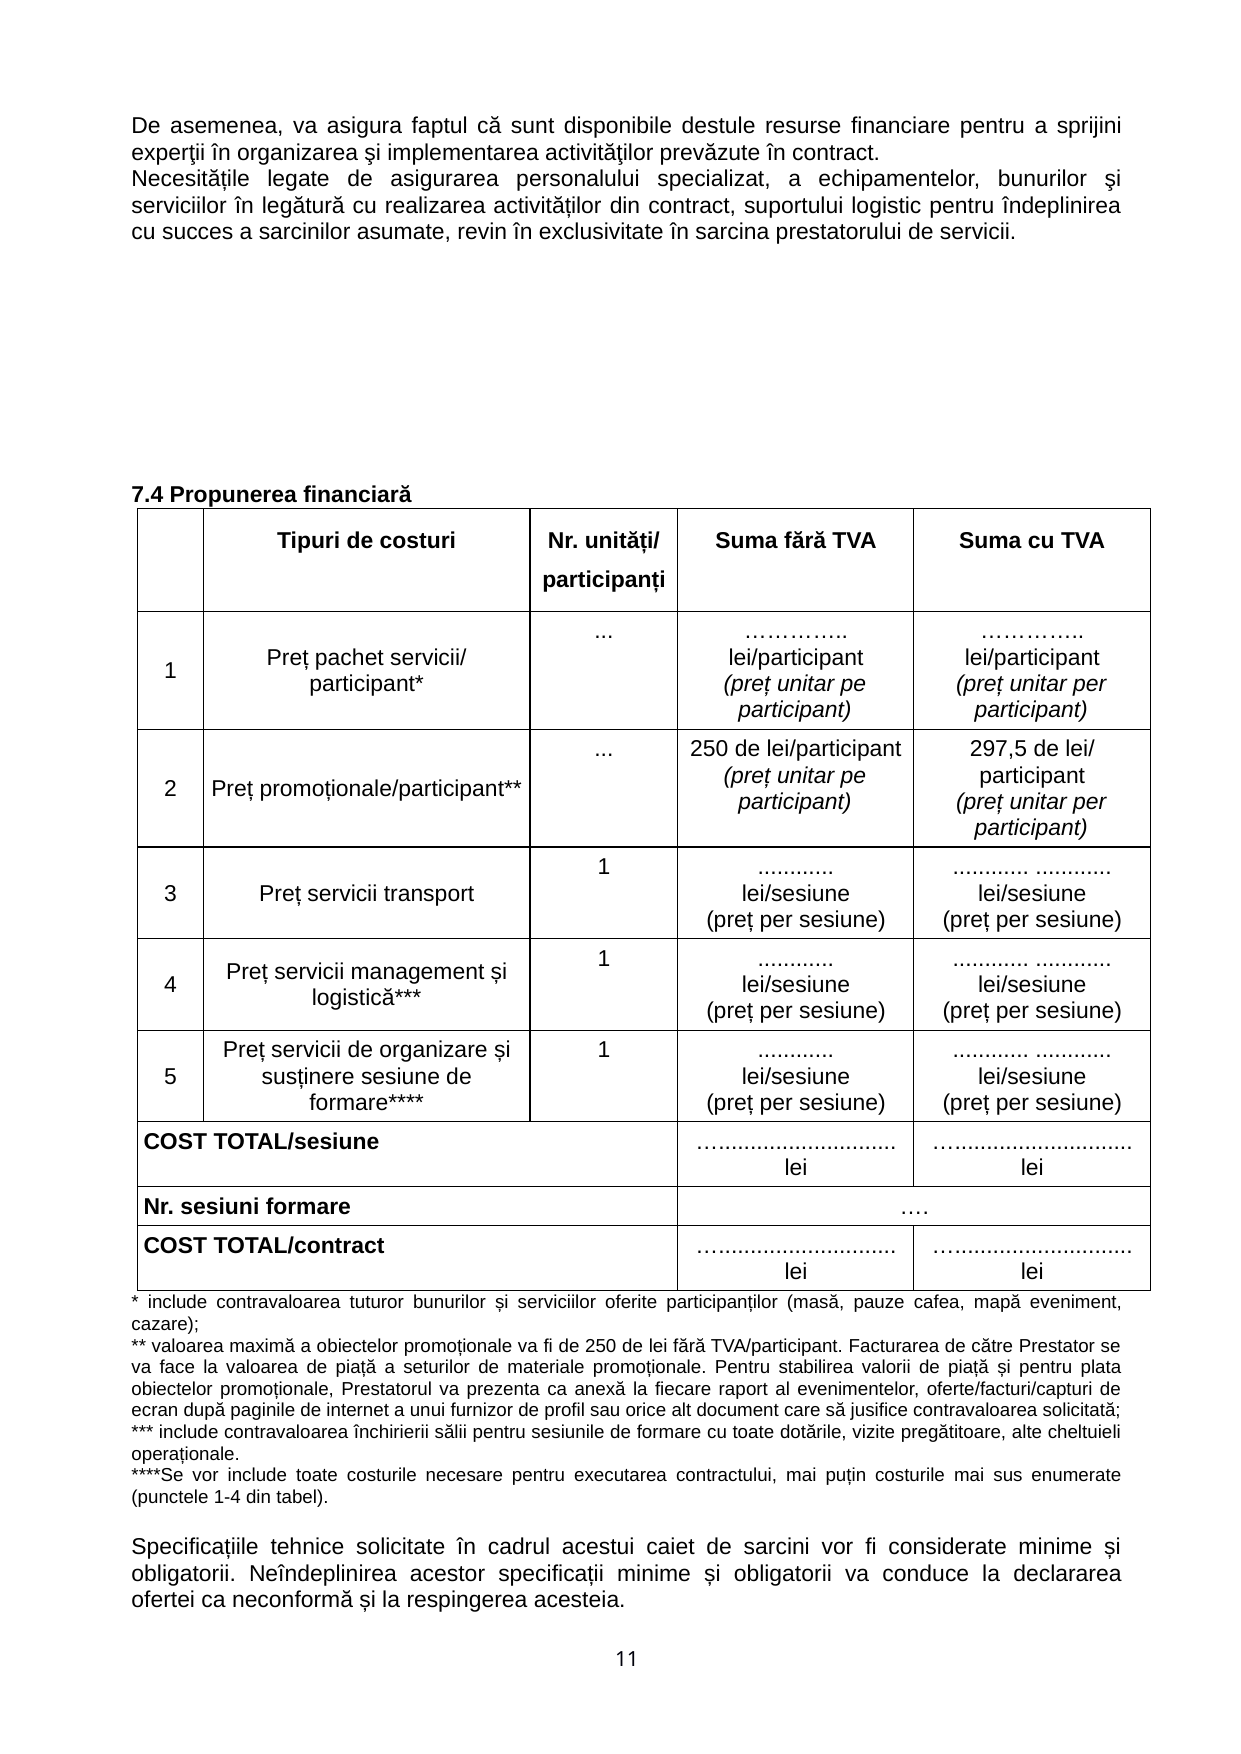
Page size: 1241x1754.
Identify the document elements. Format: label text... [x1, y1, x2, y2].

text ** valoarea maximă a obiectelor promoționale va fi de 250 de lei fără TVA/participant. Facturarea de către Prestator se va face la valoarea de piață a seturilor de materiale promoționale. Pentru stabilirea valorii de piață și pentru plata obiectelor promoționale, Prestatorul va prezenta ca anexă la fiecare raport al evenimentelor, oferte/facturi/capturi de ecran după paginile de internet a unui furnizor de profil sau orice alt document care să jusifice contravaloarea solicitată; [131, 1334, 1122, 1421]
table_cell …............................ lei [678, 1226, 913, 1290]
table_cell COST TOTAL/contract [138, 1226, 677, 1290]
table_cell 5 [138, 1031, 203, 1121]
table_cell ... [531, 612, 677, 728]
table_header Nr. unități/ participanți [531, 509, 677, 611]
text *** include contravaloarea închirierii sălii pentru sesiunile de formare cu toate dotările, vizite pregătitoare, alte cheltuieli operaționale. [131, 1421, 1122, 1464]
table_cell ………….. lei/participant (preț unitar pe participant) [678, 612, 913, 728]
table_cell 1 [531, 939, 677, 1029]
table_header [138, 509, 203, 611]
table_cell Preț promoționale/participant** [204, 730, 529, 846]
table_cell ............ lei/sesiune (preț per sesiune) [678, 848, 913, 938]
text * include contravaloarea tuturor bunurilor și serviciilor oferite participanților (masă, pauze cafea, mapă eveniment, cazare); [131, 1291, 1122, 1334]
table_cell …............................ lei [914, 1122, 1150, 1186]
text Specificațiile tehnice solicitate în cadrul acestui caiet de sarcini vor fi considerate minime și obligatorii. Neîndeplinirea acestor specificații minime și obligatorii va conduce la declararea ofertei ca neconformă și la respingerea acesteia. [131, 1533, 1122, 1612]
table_cell 3 [138, 848, 203, 938]
table_cell …. [678, 1187, 1150, 1225]
table_cell …............................ lei [914, 1226, 1150, 1290]
table_cell ............ ............ lei/sesiune (preț per sesiune) [914, 1031, 1150, 1121]
table_cell 1 [531, 1031, 677, 1121]
table_cell 4 [138, 939, 203, 1029]
table_cell ............ lei/sesiune (preț per sesiune) [678, 1031, 913, 1121]
table_cell ............ lei/sesiune (preț per sesiune) [678, 939, 913, 1029]
table_cell ............ ............ lei/sesiune (preț per sesiune) [914, 848, 1150, 938]
table_header Suma cu TVA [914, 509, 1150, 611]
text De asemenea, va asigura faptul că sunt disponibile destule resurse financiare pentru a sprijini experţii în organizarea şi implementarea activităţilor prevăzute în contract. [131, 112, 1122, 165]
table_header Suma fără TVA [678, 509, 913, 611]
table_cell Preț servicii de organizare și susținere sesiune de formare**** [204, 1031, 529, 1121]
table_cell 2 [138, 730, 203, 846]
table_cell 297,5 de lei/ participant (preț unitar per participant) [914, 730, 1150, 846]
table_header Tipuri de costuri [204, 509, 529, 611]
text ****Se vor include toate costurile necesare pentru executarea contractului, mai puțin costurile mai sus enumerate (punctele 1-4 din tabel). [131, 1464, 1122, 1507]
table_cell Nr. sesiuni formare [138, 1187, 677, 1225]
table_cell Preț pachet servicii/ participant* [204, 612, 529, 728]
table_cell ............ ............ lei/sesiune (preț per sesiune) [914, 939, 1150, 1029]
table_cell COST TOTAL/sesiune [138, 1122, 677, 1186]
table_cell Preț servicii management și logistică*** [204, 939, 529, 1029]
table_cell …............................ lei [678, 1122, 913, 1186]
text Necesitățile legate de asigurarea personalului specializat, a echipamentelor, bunurilor şi serviciilor în legătură cu realizarea activităților din contract, suportului logistic pentru îndeplinirea cu succes a sarcinilor asumate, revin în exclusivitate în sarcina prestatorului de servicii. [131, 165, 1122, 244]
table_cell 250 de lei/participant (preț unitar pe participant) [678, 730, 913, 846]
table_cell 1 [138, 612, 203, 728]
table_cell Preț servicii transport [204, 848, 529, 938]
text 7.4 Propunerea financiară [131, 481, 1122, 508]
table_cell 1 [531, 848, 677, 938]
table_cell ... [531, 730, 677, 846]
table_cell ………….. lei/participant (preț unitar per participant) [914, 612, 1150, 728]
